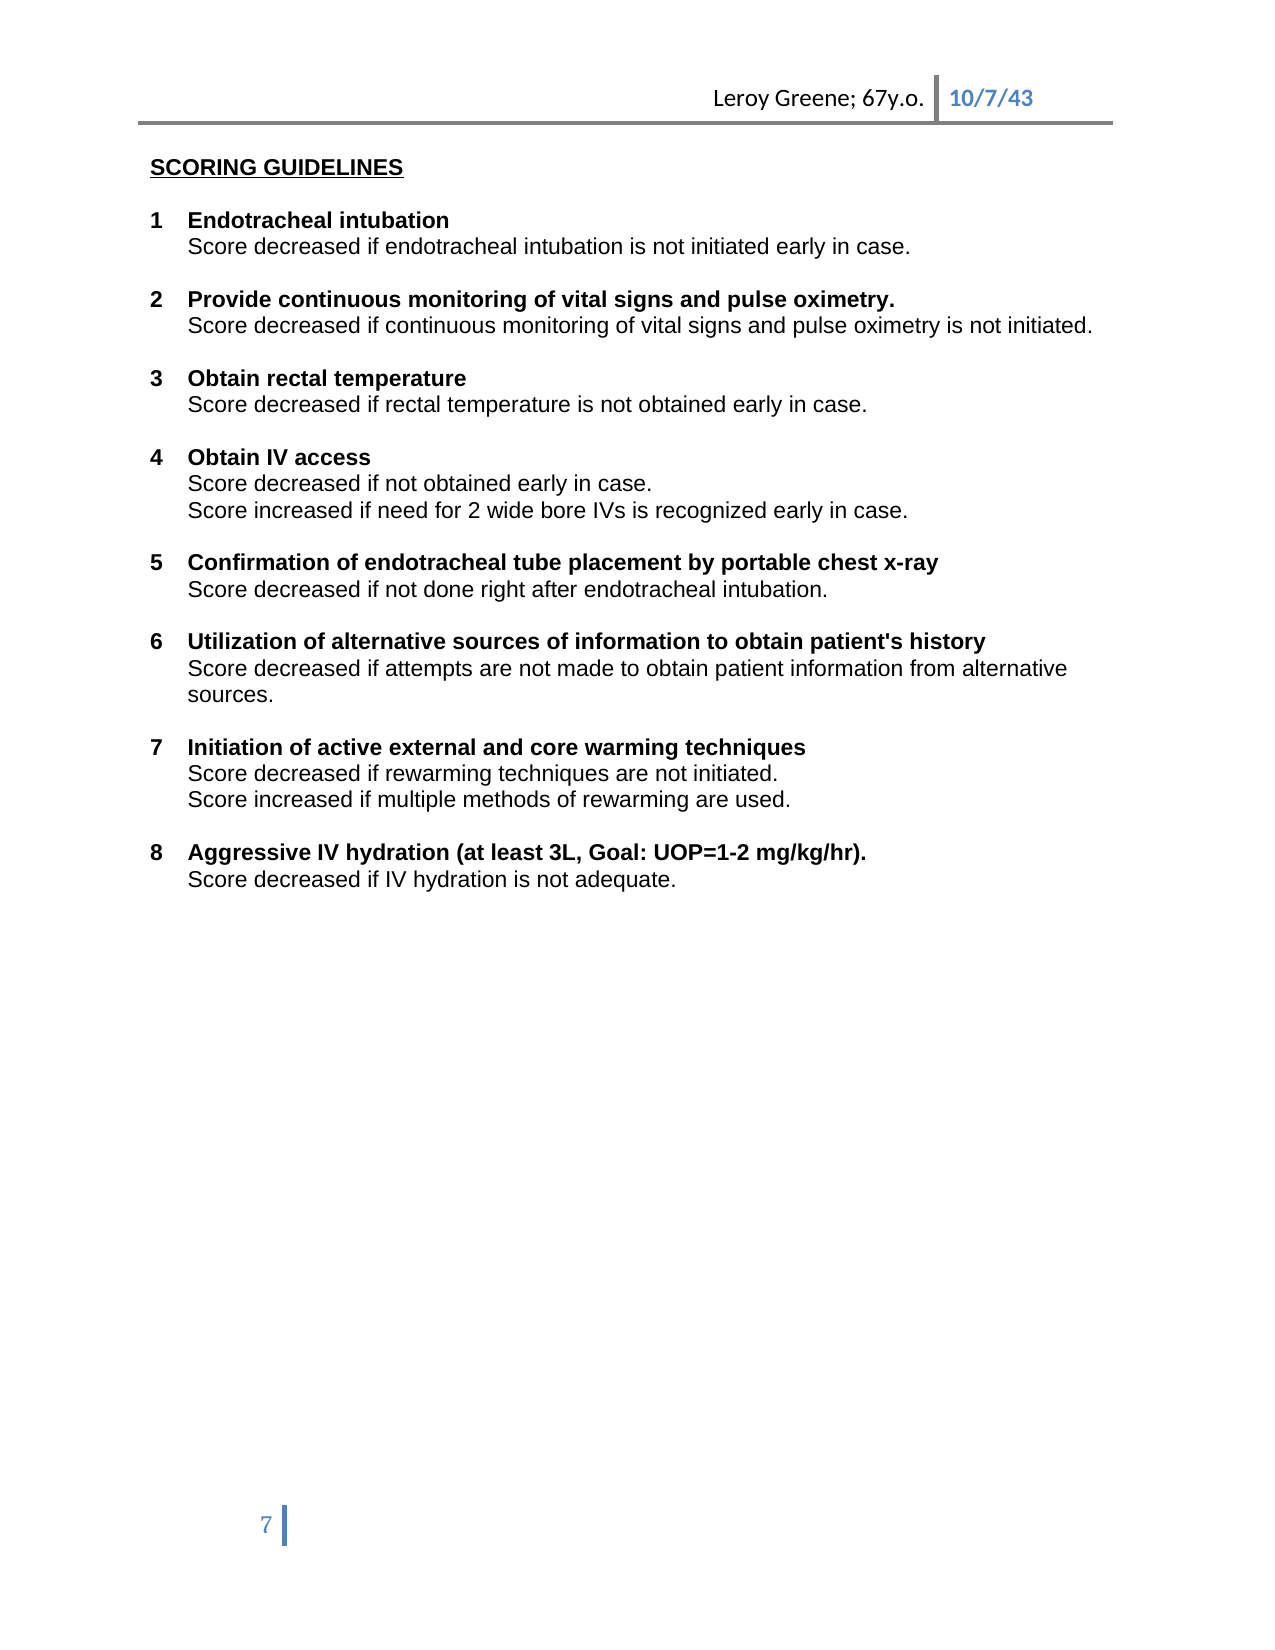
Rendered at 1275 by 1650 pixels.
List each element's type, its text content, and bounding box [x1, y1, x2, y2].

text SCORING GUIDELINES [150, 154, 1125, 180]
list Obtain IV access [150, 444, 1125, 470]
text Score decreased if not obtained early in case. [187, 470, 1125, 497]
text Score decreased if rectal temperature is not obtained early in case. [187, 391, 1125, 417]
text Score decreased if continuous monitoring of vital signs and pulse oximetry is not initiated. [187, 312, 1125, 338]
text Score decreased if rewarming techniques are not initiated. [187, 760, 1125, 786]
text Score decreased if IV hydration is not adequate. [187, 866, 1125, 892]
list Aggressive IV hydration (at least 3L, Goal: UOP=1-2 mg/kg/hr). [150, 839, 1125, 866]
list Provide continuous monitoring of vital signs and pulse oximetry. [150, 286, 1125, 312]
text Score decreased if endotracheal intubation is not initiated early in case. [187, 233, 1125, 259]
list Confirmation of endotracheal tube placement by portable chest x-ray [150, 549, 1125, 576]
list Initiation of active external and core warming techniques [150, 734, 1125, 760]
list Endotracheal intubation [150, 207, 1125, 233]
text Score decreased if not done right after endotracheal intubation. [187, 576, 1125, 602]
list Utilization of alternative sources of information to obtain patient's history [150, 628, 1125, 655]
list Obtain rectal temperature [150, 365, 1125, 391]
text Score decreased if attempts are not made to obtain patient information from alternative sources. [187, 655, 1125, 707]
text Score increased if need for 2 wide bore IVs is recognized early in case. [187, 497, 1125, 523]
text Score increased if multiple methods of rewarming are used. [187, 786, 1125, 813]
